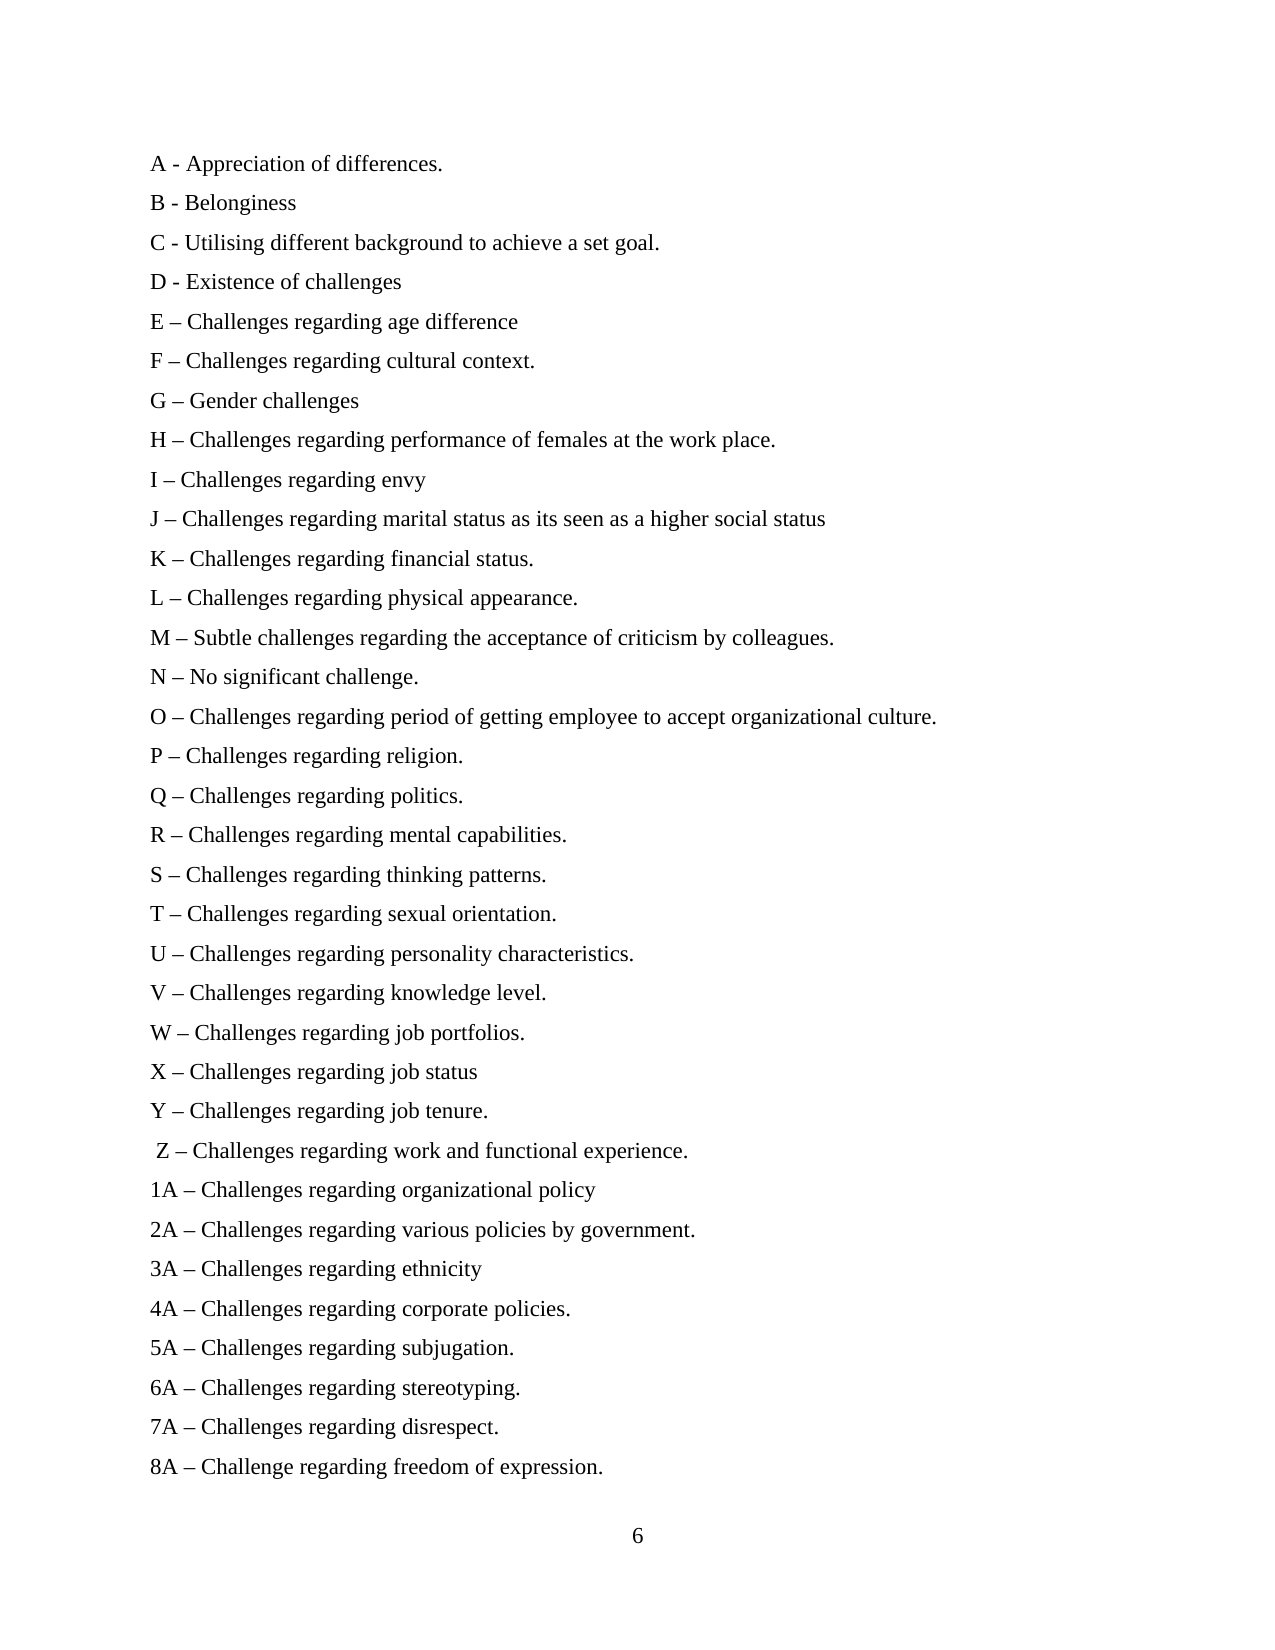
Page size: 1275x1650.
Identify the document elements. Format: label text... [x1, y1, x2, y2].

text X – Challenges regarding job status [150, 1058, 1125, 1084]
text O – Challenges regarding period of getting employee to accept organizational culture. [150, 703, 1125, 729]
text Q – Challenges regarding politics. [150, 782, 1125, 808]
text 8A – Challenge regarding freedom of expression. [150, 1453, 1125, 1479]
text 5A – Challenges regarding subjugation. [150, 1334, 1125, 1361]
text I – Challenges regarding envy [150, 466, 1125, 492]
text R – Challenges regarding mental capabilities. [150, 821, 1125, 847]
text M – Subtle challenges regarding the acceptance of criticism by colleagues. [150, 624, 1125, 650]
text C - Utilising different background to achieve a set goal. [150, 229, 1125, 255]
text Y – Challenges regarding job tenure. [150, 1097, 1125, 1124]
text 6A – Challenges regarding stereotyping. [150, 1374, 1125, 1400]
text P – Challenges regarding religion. [150, 742, 1125, 768]
text Z – Challenges regarding work and functional experience. [150, 1137, 1125, 1163]
text 4A – Challenges regarding corporate policies. [150, 1295, 1125, 1321]
text N – No significant challenge. [150, 663, 1125, 689]
text A - Appreciation of differences. [150, 150, 1125, 176]
text V – Challenges regarding knowledge level. [150, 979, 1125, 1005]
text G – Gender challenges [150, 387, 1125, 413]
text J – Challenges regarding marital status as its seen as a higher social status [150, 505, 1125, 532]
text B - Belonginess [150, 189, 1125, 216]
text L – Challenges regarding physical appearance. [150, 584, 1125, 611]
text 3A – Challenges regarding ethnicity [150, 1255, 1125, 1282]
text W – Challenges regarding job portfolios. [150, 1018, 1125, 1045]
text S – Challenges regarding thinking patterns. [150, 861, 1125, 887]
text 7A – Challenges regarding disrespect. [150, 1413, 1125, 1440]
text D - Existence of challenges [150, 268, 1125, 295]
text T – Challenges regarding sexual orientation. [150, 900, 1125, 926]
text H – Challenges regarding performance of females at the work place. [150, 426, 1125, 453]
text U – Challenges regarding personality characteristics. [150, 939, 1125, 966]
text F – Challenges regarding cultural context. [150, 347, 1125, 374]
text E – Challenges regarding age difference [150, 308, 1125, 334]
text 1A – Challenges regarding organizational policy [150, 1176, 1125, 1203]
text 2A – Challenges regarding various policies by government. [150, 1216, 1125, 1242]
text K – Challenges regarding financial status. [150, 545, 1125, 571]
